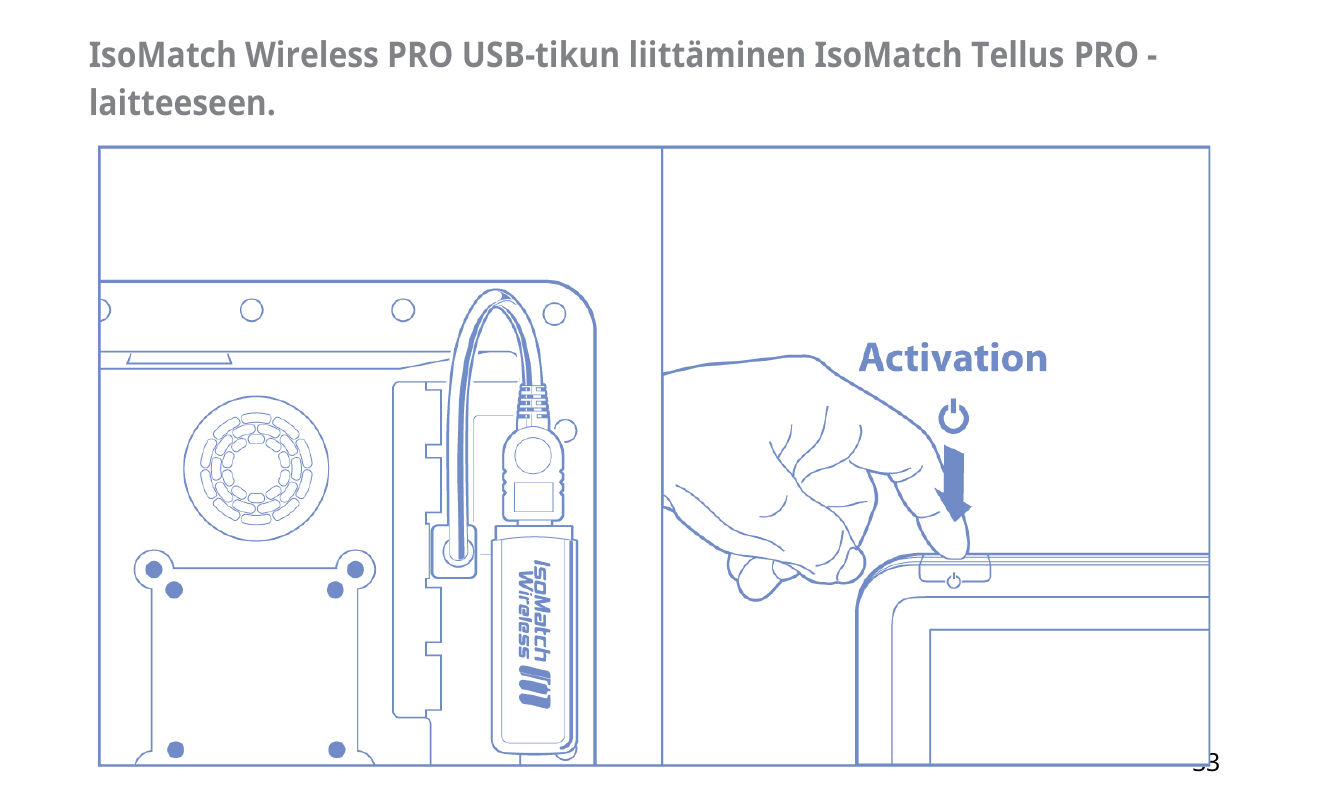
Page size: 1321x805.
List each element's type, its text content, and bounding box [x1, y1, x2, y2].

picture [97, 145, 1211, 767]
subtitle IsoMatch Wireless PRO USB-tikun liittäminen IsoMatch Tellus PRO -laitteeseen. [88, 29, 1258, 126]
